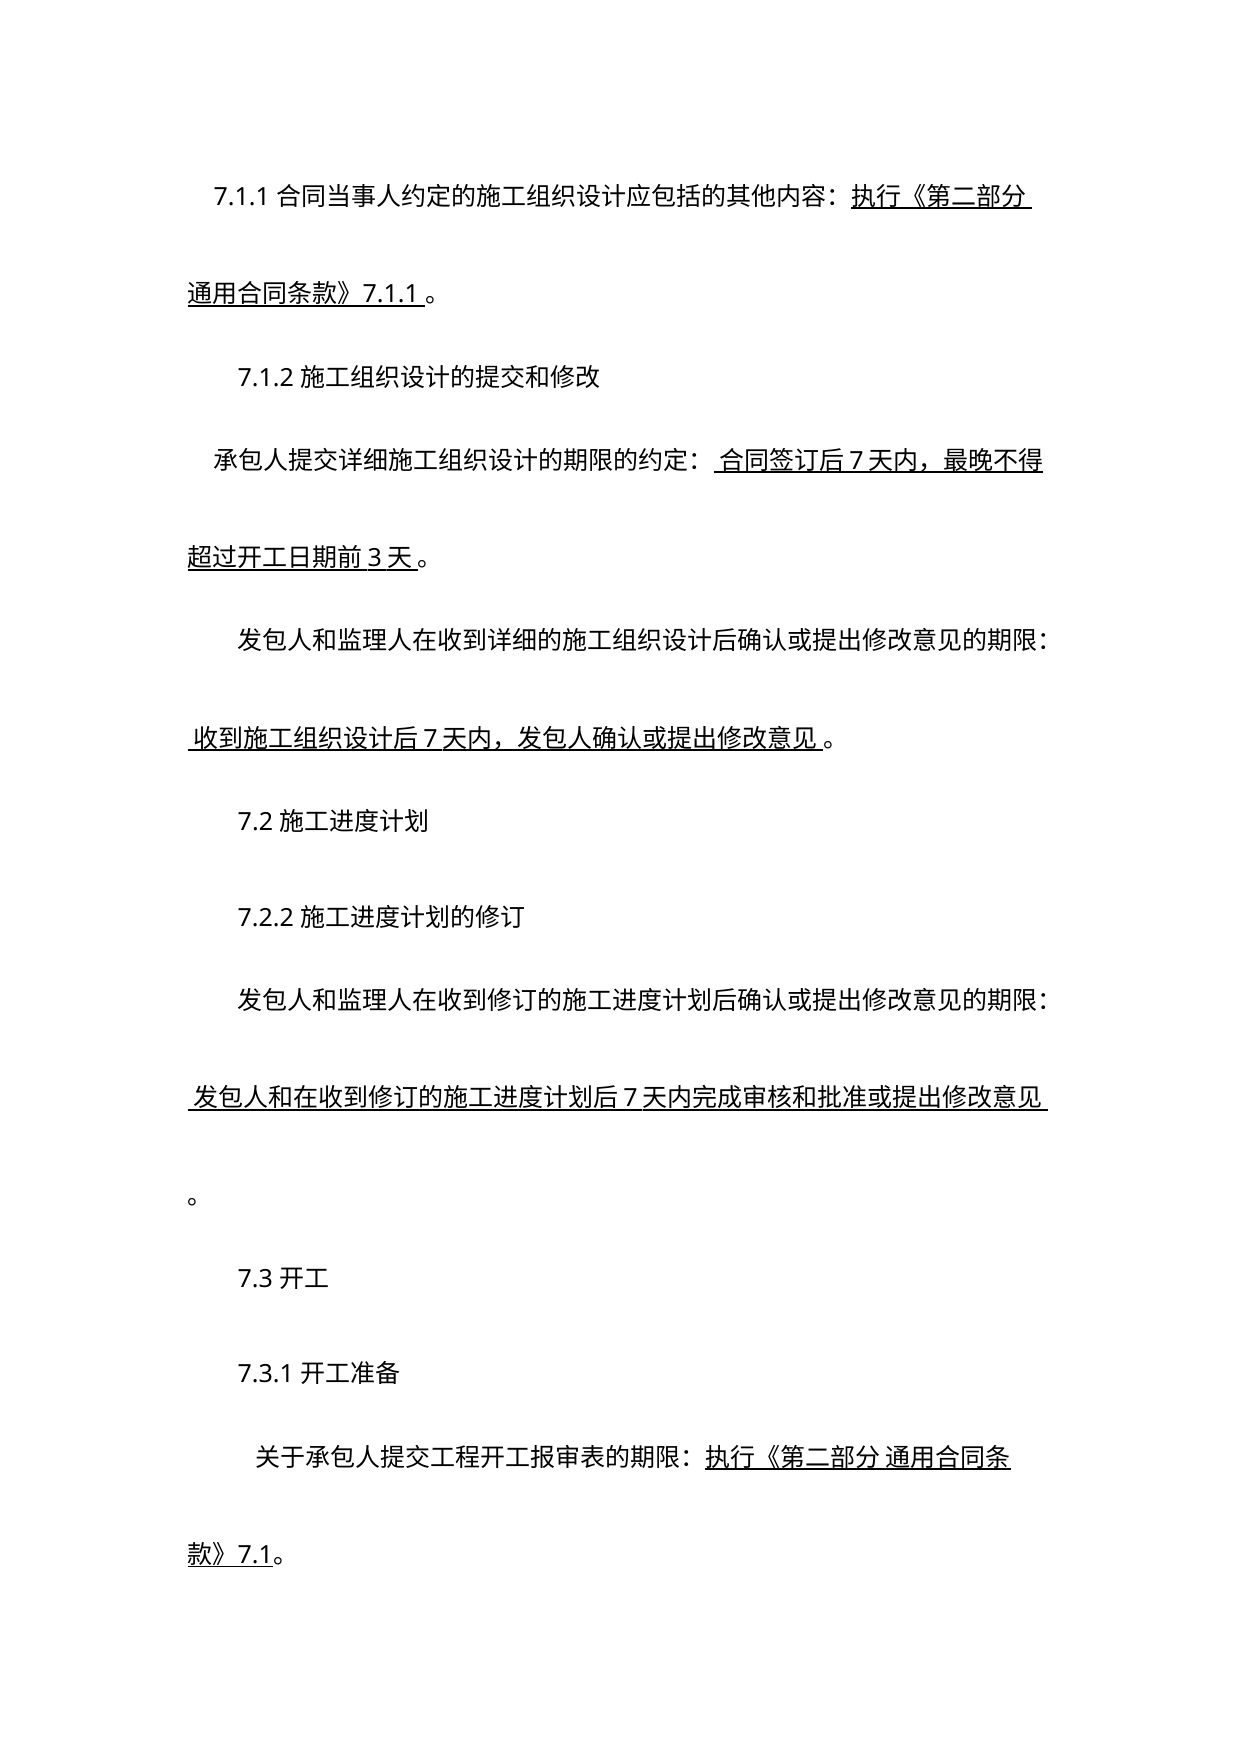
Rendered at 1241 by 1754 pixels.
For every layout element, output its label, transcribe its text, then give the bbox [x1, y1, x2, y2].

text 7.1.1 合同当事人约定的施工组织设计应包括的其他内容：执行《第二部分 通用合同条款》7.1.1 。 [187, 162, 1053, 324]
text 7.2 施工进度计划 [187, 787, 1053, 852]
text 发包人和监理人在收到修订的施工进度计划后确认或提出修改意见的期限： 发包人和在收到修订的施工进度计划后7天内完成审核和批准或提出修改意见 。 [187, 966, 1053, 1226]
text 承包人提交详细施工组织设计的期限的约定： 合同签订后7天内，最晚不得超过开工日期前3天 。 [187, 426, 1053, 588]
text 7.1.2 施工组织设计的提交和修改 [187, 343, 1053, 408]
text 7.3.1 开工准备 [187, 1339, 1053, 1404]
text 7.3 开工 [187, 1244, 1053, 1309]
text 7.2.2 施工进度计划的修订 [187, 883, 1053, 948]
text 关于承包人提交工程开工报审表的期限：执行《第二部分 通用合同条款》7.1。 [187, 1423, 1053, 1585]
text 发包人和监理人在收到详细的施工组织设计后确认或提出修改意见的期限： 收到施工组织设计后7天内，发包人确认或提出修改意见 。 [187, 606, 1053, 769]
